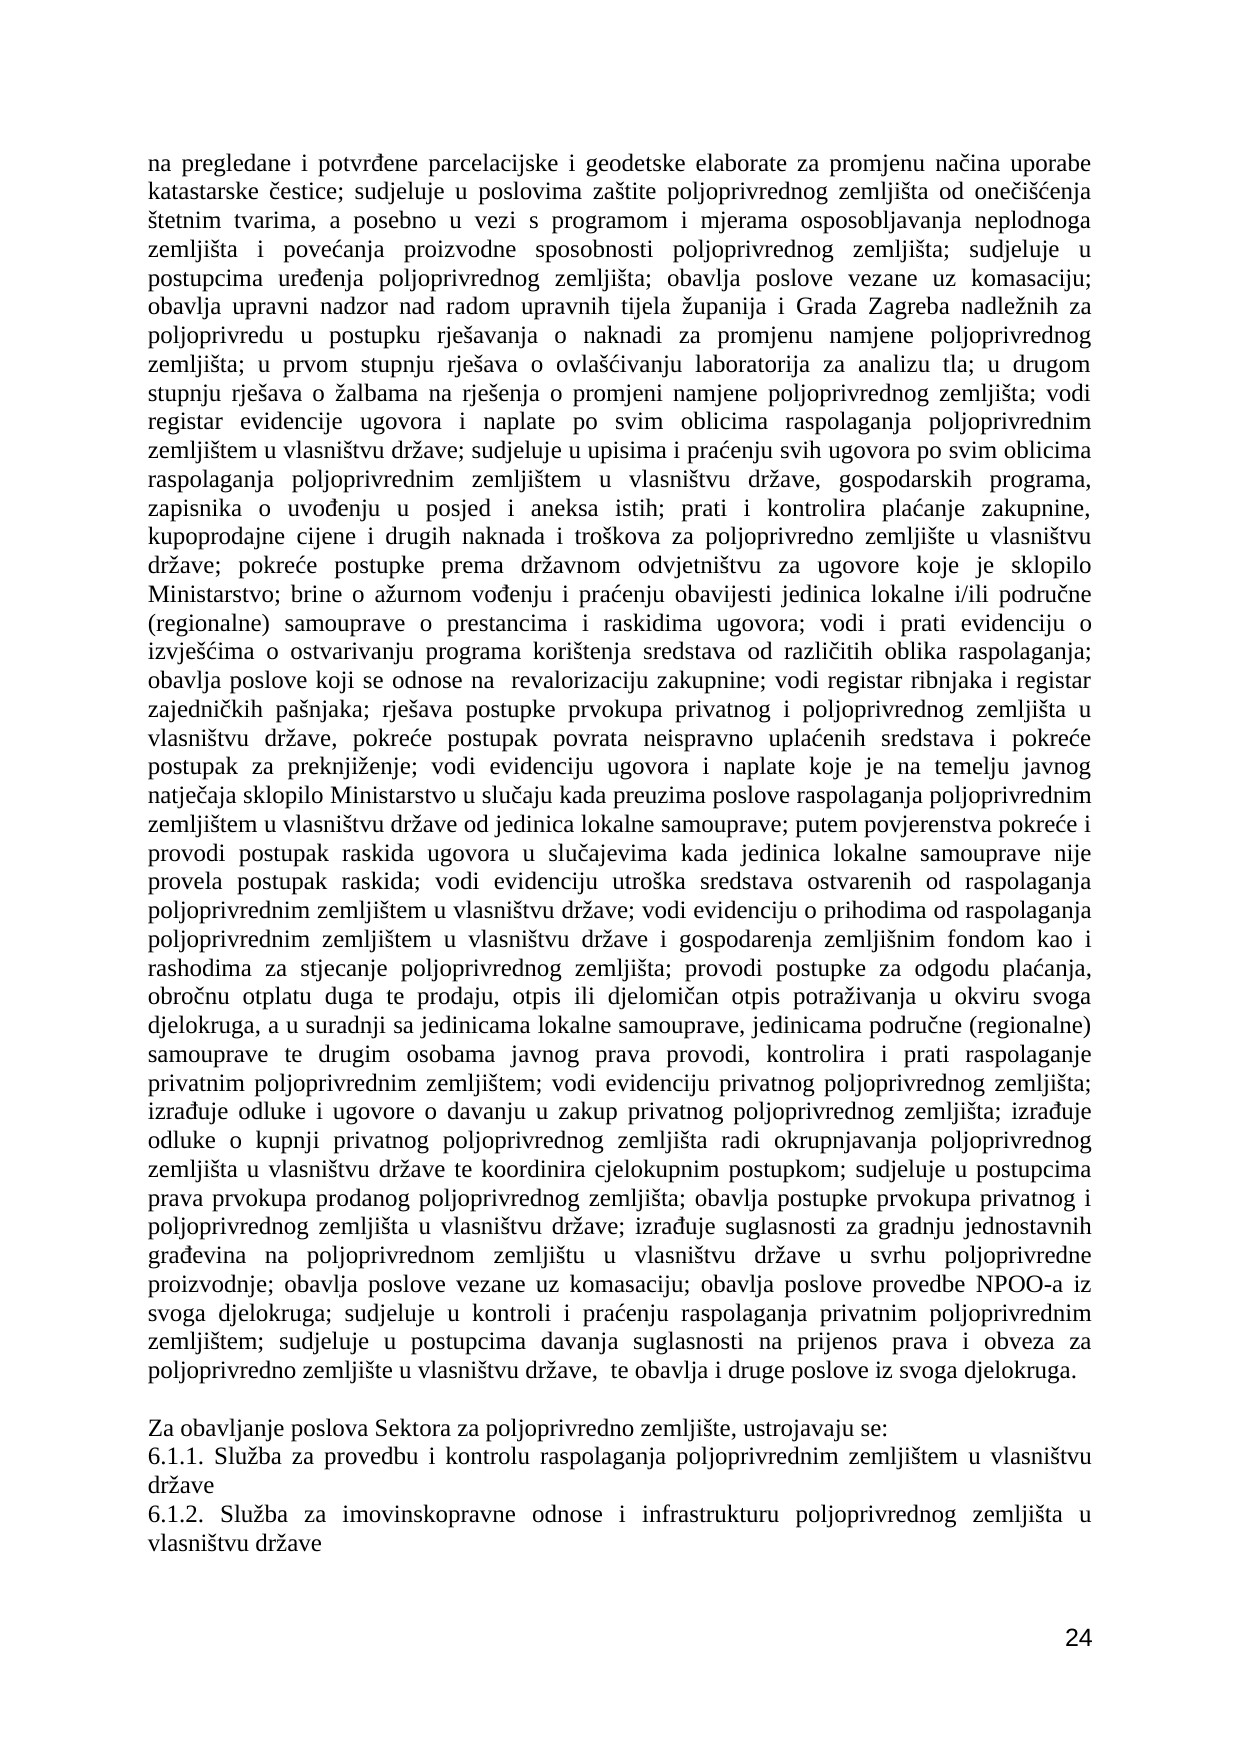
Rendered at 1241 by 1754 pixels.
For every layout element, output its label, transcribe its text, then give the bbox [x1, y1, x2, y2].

text Za obavljanje poslova Sektora za poljoprivredno zemljište, ustrojavaju se: [148, 1413, 1092, 1441]
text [148, 148, 1092, 1384]
text 6.1.1. Služba za provedbu i kontrolu raspolaganja poljoprivrednim zemljištem u vlasništvu države [148, 1441, 1092, 1499]
text 6.1.2. Služba za imovinskopravne odnose i infrastrukturu poljoprivrednog zemljišta u vlasništvu države [148, 1499, 1092, 1556]
